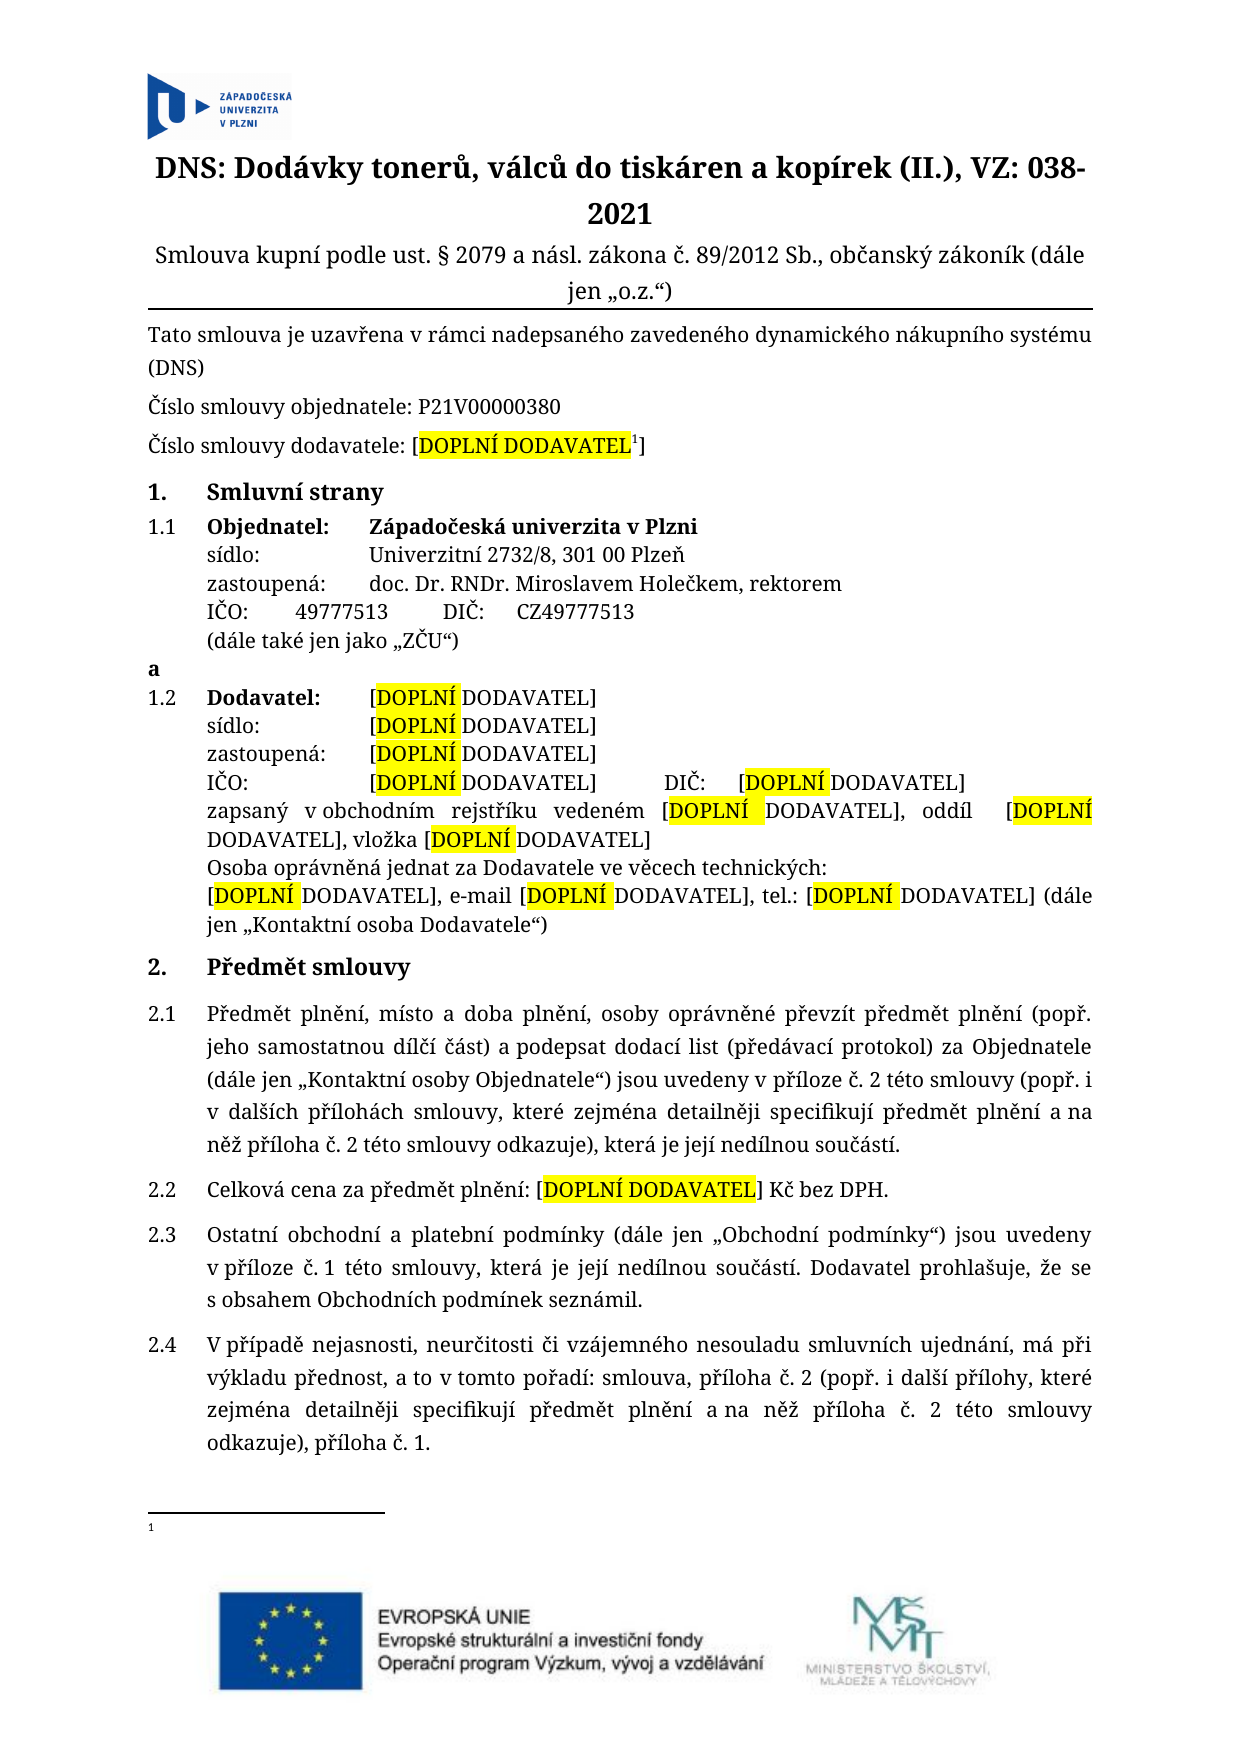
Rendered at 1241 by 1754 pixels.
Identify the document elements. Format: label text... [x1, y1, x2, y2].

text Osoba oprávněná jednat za Dodavatele ve věcech technických: [207, 853, 1093, 882]
text [DOPLNÍ DODAVATEL], e-mail [DOPLNÍ DODAVATEL], tel.: [DOPLNÍ DODAVATEL] (dále jen „Kontaktní osoba Dodavatele“) [207, 882, 1093, 938]
text sídlo: [DOPLNÍ DODAVATEL] [461, 711, 1093, 739]
text Číslo smlouvy dodavatele: [DOPLNÍ DODAVATEL] [631, 431, 1093, 459]
list Celková cena za předmět plnění: [DOPLNÍ DODAVATEL] Kč bez DPH. [756, 1175, 1093, 1203]
list Smluvní strany [148, 476, 1093, 507]
list Objednatel: Západočeská univerzita v Plzni [148, 512, 1093, 540]
text Smlouva kupní podle ust. § 2079 a násl. zákona č. 89/2012 Sb., občanský zákoník (dále jen „o.z.“) [148, 239, 1093, 308]
text zapsaný v obchodním rejstříku vedeném [DOPLNÍ DODAVATEL], oddíl [DOPLNÍ DODAVATEL], vložka [DOPLNÍ DODAVATEL] [207, 796, 1093, 853]
text Číslo smlouvy dodavatele: [DOPLNÍ DODAVATEL] [148, 431, 419, 459]
list Předmět smlouvy [148, 951, 1093, 982]
list Dodavatel: [DOPLNÍ DODAVATEL] [148, 683, 376, 711]
text (dále také jen jako „ZČU“) [207, 626, 1093, 654]
list Předmět plnění, místo a doba plnění, osoby oprávněné převzít předmět plnění (popř. jeho samostatnou dílčí část) a podepsat dodací list (předávací protokol) za Objednatele (dále jen „Kontaktní osoby Objednatele“) jsou uvedeny v příloze č. 2 této smlouvy (popř. i v dalších přílohách smlouvy, které zejména detailněji specifikují předmět plnění a na něž příloha č. 2 této smlouvy odkazuje), která je její nedílnou součástí. [148, 999, 1093, 1158]
text IČO: [DOPLNÍ DODAVATEL] DIČ: [DOPLNÍ DODAVATEL] [830, 768, 1093, 796]
text sídlo: [DOPLNÍ DODAVATEL] [207, 711, 376, 739]
list V případě nejasnosti, neurčitosti či vzájemného nesouladu smluvních ujednání, má při výkladu přednost, a to v tomto pořadí: smlouva, příloha č. 2 (popř. i další přílohy, které zejména detailněji specifikují předmět plnění a na něž příloha č. 2 této smlouvy odkazuje), příloha č. 1. [148, 1330, 1093, 1457]
text DNS: Dodávky tonerů, válců do tiskáren a kopírek (II.), VZ: 038-2021 [148, 148, 1093, 233]
text Číslo smlouvy objednatele: P21V00000380 [148, 392, 1093, 421]
text zastoupená: doc. Dr. RNDr. Miroslavem Holečkem, rektorem [207, 569, 1093, 597]
picture [147, 73, 292, 140]
text IČO: 49777513 DIČ: CZ49777513 [207, 597, 1093, 626]
text Tato smlouva je uzavřena v rámci nadepsaného zavedeného dynamického nákupního systému (DNS) [148, 321, 1093, 382]
picture [147, 1544, 1068, 1726]
list Ostatní obchodní a platební podmínky (dále jen „Obchodní podmínky“) jsou uvedeny v příloze č. 1 této smlouvy, která je její nedílnou součástí. Dodavatel prohlašuje, že se s obsahem Obchodních podmínek seznámil. [148, 1220, 1093, 1314]
list Celková cena za předmět plnění: [DOPLNÍ DODAVATEL] Kč bez DPH. [148, 1175, 543, 1203]
text zastoupená: [DOPLNÍ DODAVATEL] [207, 739, 1093, 768]
text IČO: [DOPLNÍ DODAVATEL] DIČ: [DOPLNÍ DODAVATEL] [207, 768, 376, 796]
text a [148, 654, 1093, 683]
text IČO: [DOPLNÍ DODAVATEL] DIČ: [DOPLNÍ DODAVATEL] [461, 768, 745, 796]
list Dodavatel: [DOPLNÍ DODAVATEL] [461, 683, 1093, 711]
text sídlo: Univerzitní 2732/8, 301 00 Plzeň [207, 540, 1093, 569]
